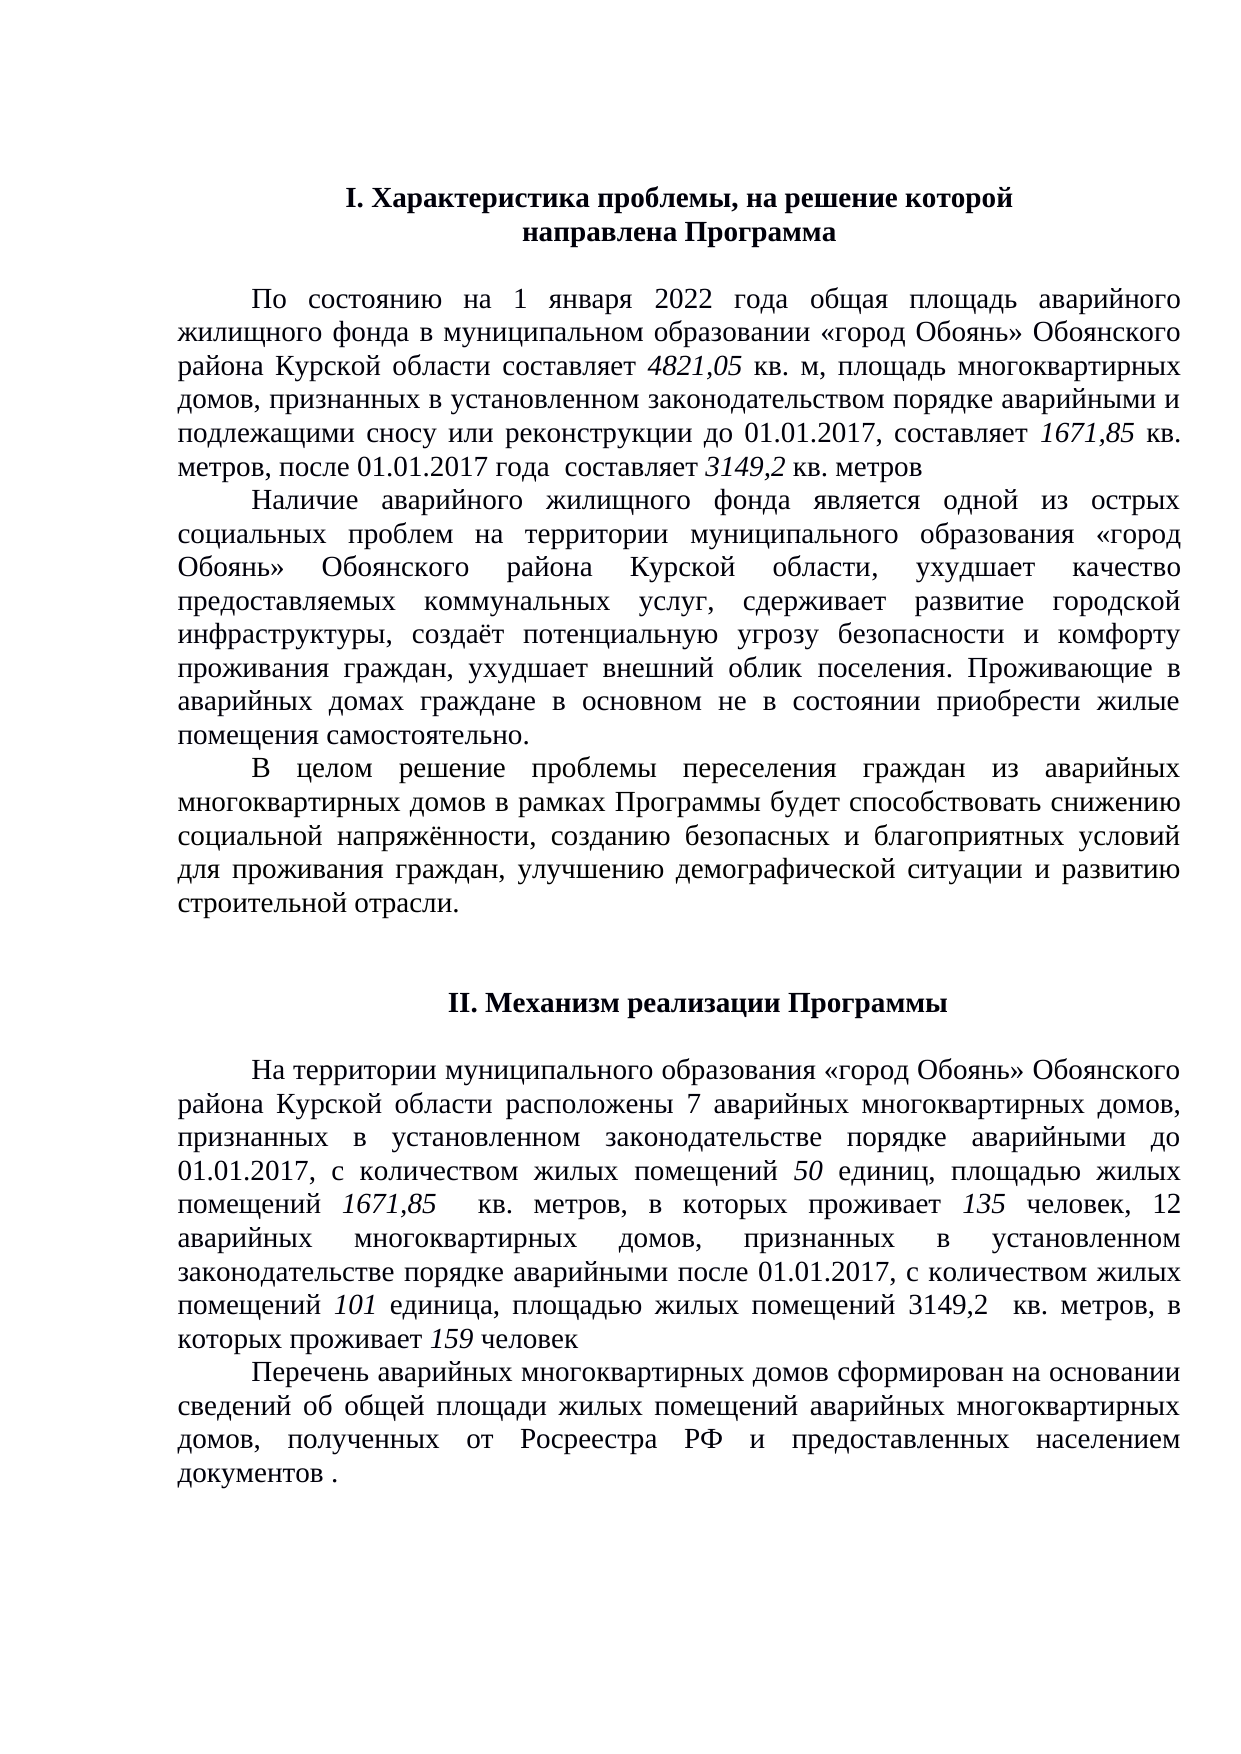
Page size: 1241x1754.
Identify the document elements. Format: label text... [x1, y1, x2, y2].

text Наличие аварийного жилищного фонда является одной из острых социальных проблем на территории муниципального образования «город Обоянь» Обоянского района Курской области, ухудшает качество предоставляемых коммунальных услуг, сдерживает развитие городской инфраструктуры, создаёт потенциальную угрозу безопасности и комфорту проживания граждан, ухудшает внешний облик поселения. Проживающие в аварийных домах граждане в основном не в состоянии приобрести жилые помещения самостоятельно. [177, 482, 1181, 751]
text направлена Программа [177, 214, 1181, 247]
text I. Характеристика проблемы, на решение которой [177, 180, 1181, 214]
list На территории муниципального образования «город Обоянь» Обоянского района Курской области расположены 7 аварийных многоквартирных домов, признанных в установленном законодательстве порядке аварийными до 01.01.2017, с количеством жилых помещений 50 единиц, площадью жилых помещений 1671,85 кв. метров, в которых проживает 135 человек, 12 аварийных многоквартирных домов, признанных в установленном законодательстве порядке аварийными после 01.01.2017, с количеством жилых помещений 101 единица, площадью жилых помещений 3149,2 кв. метров, в которых проживает 159 человек [177, 1052, 1181, 1354]
text II. Механизм реализации Программы [215, 985, 1181, 1019]
text По состоянию на 1 января 2022 года общая площадь аварийного жилищного фонда в муниципальном образовании «город Обоянь» Обоянского района Курской области составляет 4821,05 кв. м, площадь многоквартирных домов, признанных в установленном законодательством порядке аварийными и подлежащими сносу или реконструкции до 01.01.2017, составляет 1671,85 кв. метров, после 01.01.2017 года составляет 3149,2 кв. метров [177, 281, 1181, 482]
text В целом решение проблемы переселения граждан из аварийных многоквартирных домов в рамках Программы будет способствовать снижению социальной напряжённости, созданию безопасных и благоприятных условий для проживания граждан, улучшению демографической ситуации и развитию строительной отрасли. [177, 751, 1181, 918]
text Перечень аварийных многоквартирных домов сформирован на основании сведений об общей площади жилых помещений аварийных многоквартирных домов, полученных от Росреестра РФ и предоставленных населением документов . [177, 1354, 1181, 1488]
